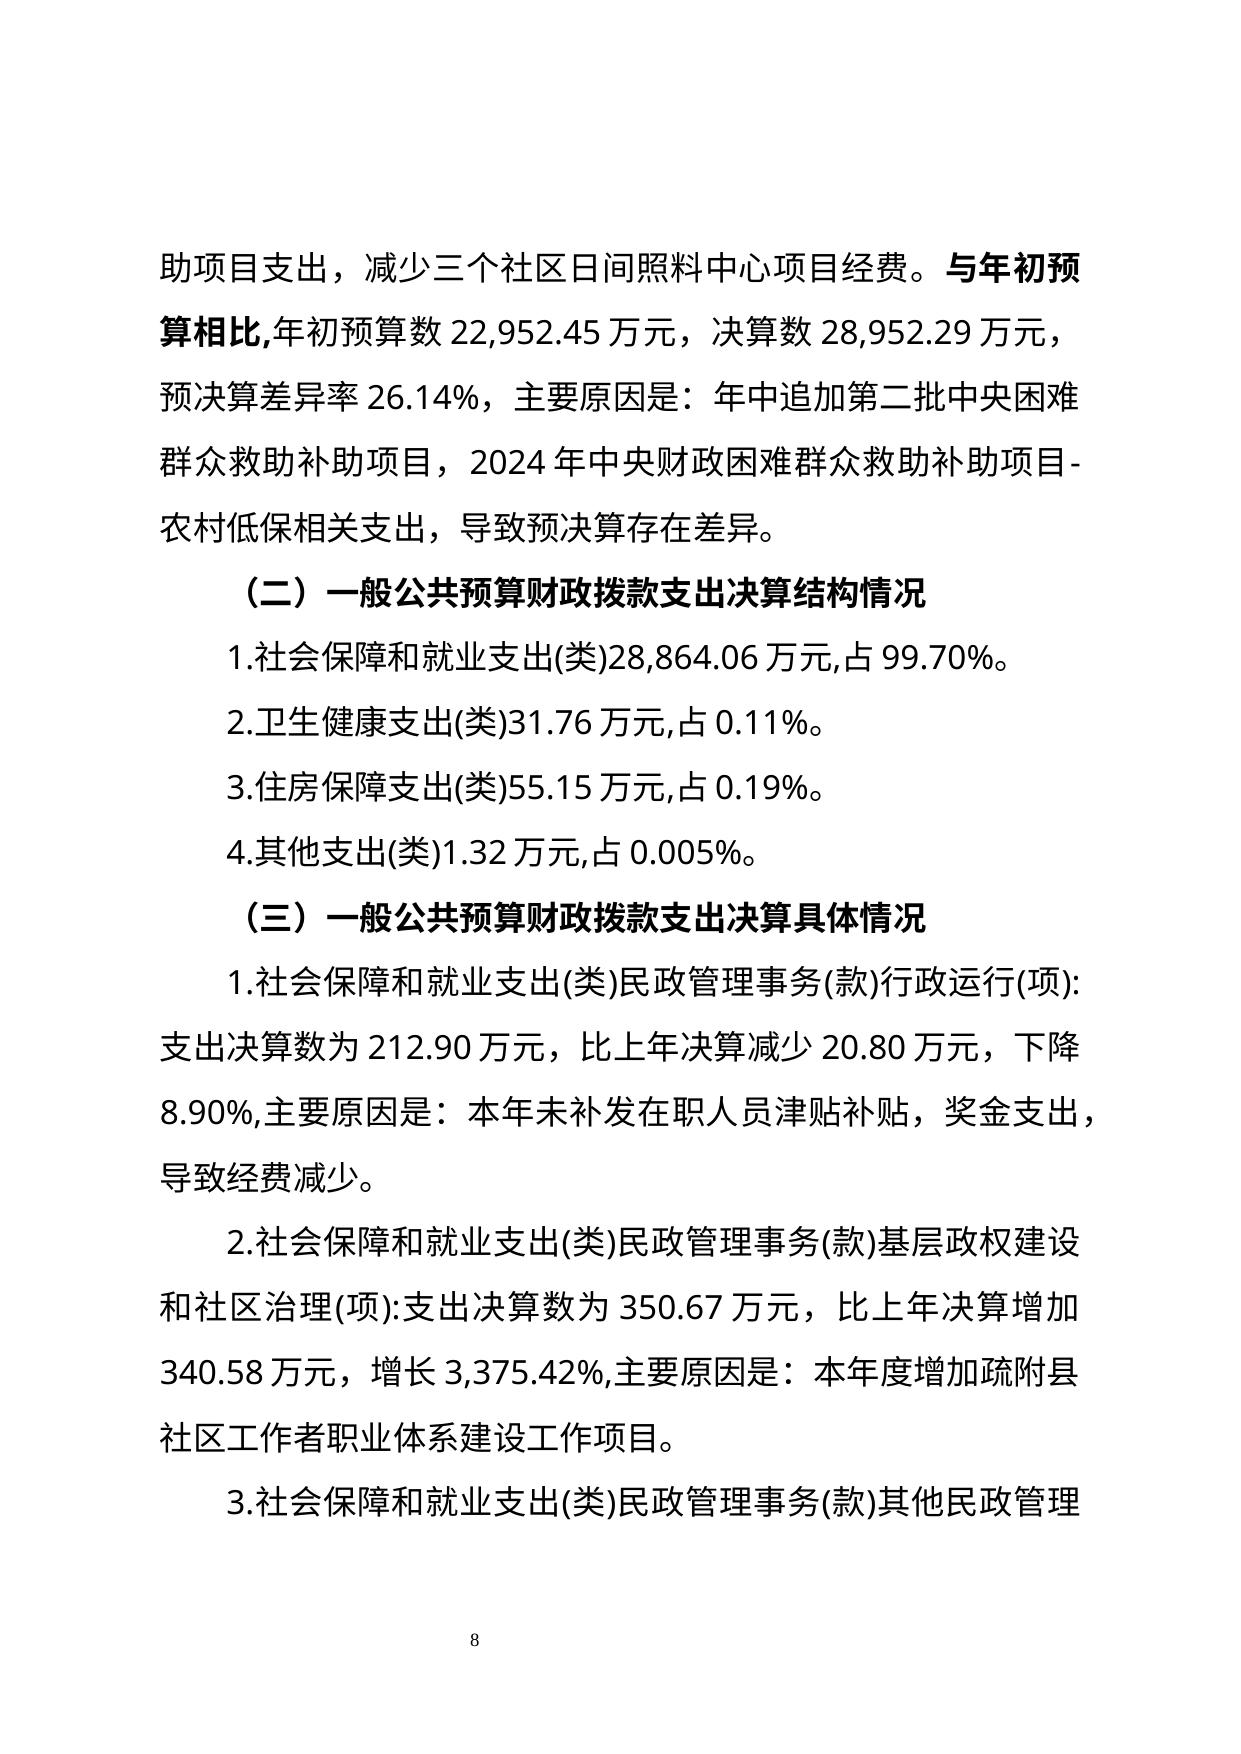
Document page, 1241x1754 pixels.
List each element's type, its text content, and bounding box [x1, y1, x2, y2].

text 2.卫生健康支出(类)31.76万元,占0.11%。 [159, 688, 1081, 753]
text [159, 233, 1081, 558]
text 2.社会保障和就业支出(类)民政管理事务(款)基层政权建设和社区治理(项):支出决算数为350.67万元，比上年决算增加340.58万元，增长3,375.42%,主要原因是：本年度增加疏附县社区工作者职业体系建设工作项目。 [159, 1208, 1081, 1468]
text 1.社会保障和就业支出(类)28,864.06万元,占99.70%。 [159, 623, 1081, 688]
text （三）一般公共预算财政拨款支出决算具体情况 [159, 883, 1081, 948]
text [159, 1468, 1081, 1533]
text 3.住房保障支出(类)55.15万元,占0.19%。 [159, 753, 1081, 818]
text 4.其他支出(类)1.32万元,占0.005%。 [159, 818, 1081, 883]
text （二）一般公共预算财政拨款支出决算结构情况 [159, 558, 1081, 623]
text 1.社会保障和就业支出(类)民政管理事务(款)行政运行(项):支出决算数为212.90万元，比上年决算减少20.80万元，下降8.90%,主要原因是：本年未补发在职人员津贴补贴，奖金支出，导致经费减少。 [159, 948, 1081, 1208]
